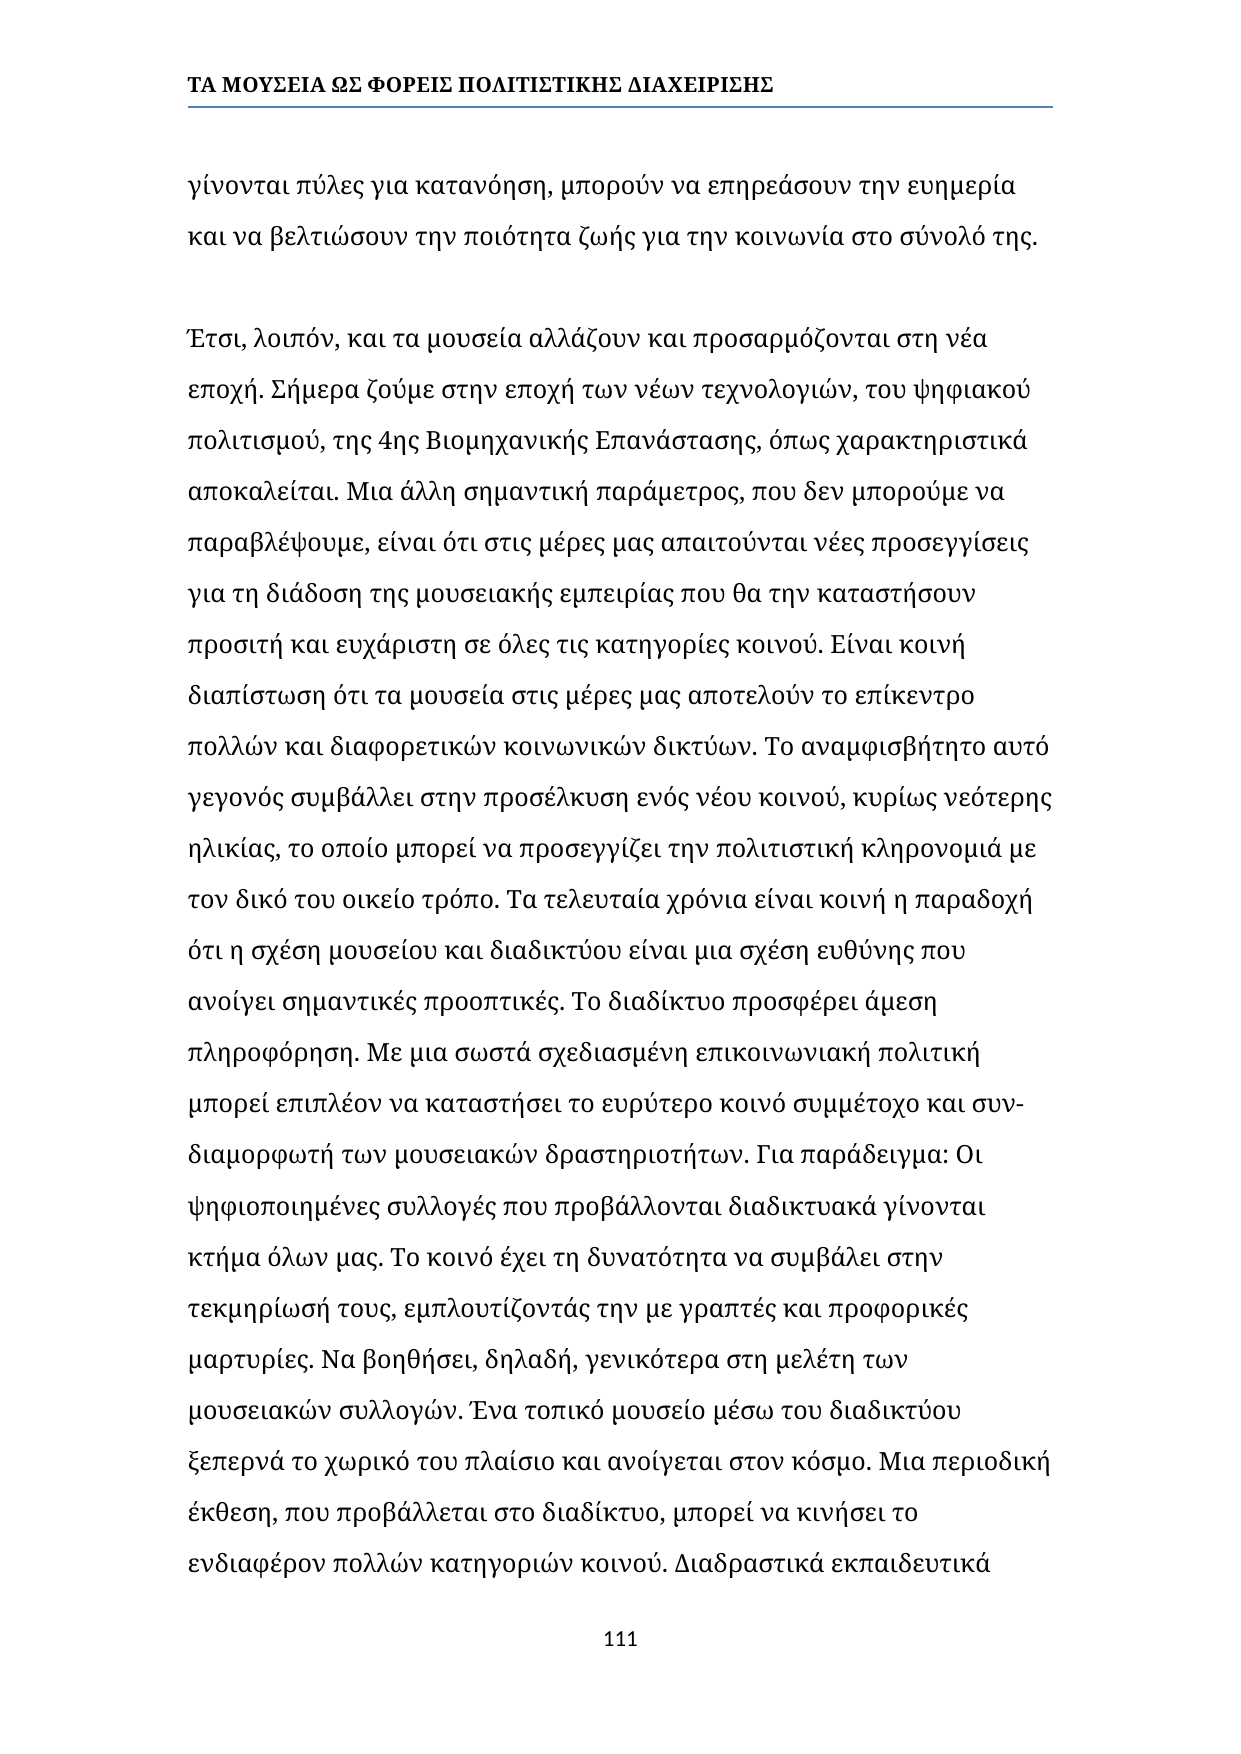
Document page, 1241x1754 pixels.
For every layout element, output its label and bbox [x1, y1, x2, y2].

text [187, 321, 1053, 1579]
text [187, 167, 1053, 252]
